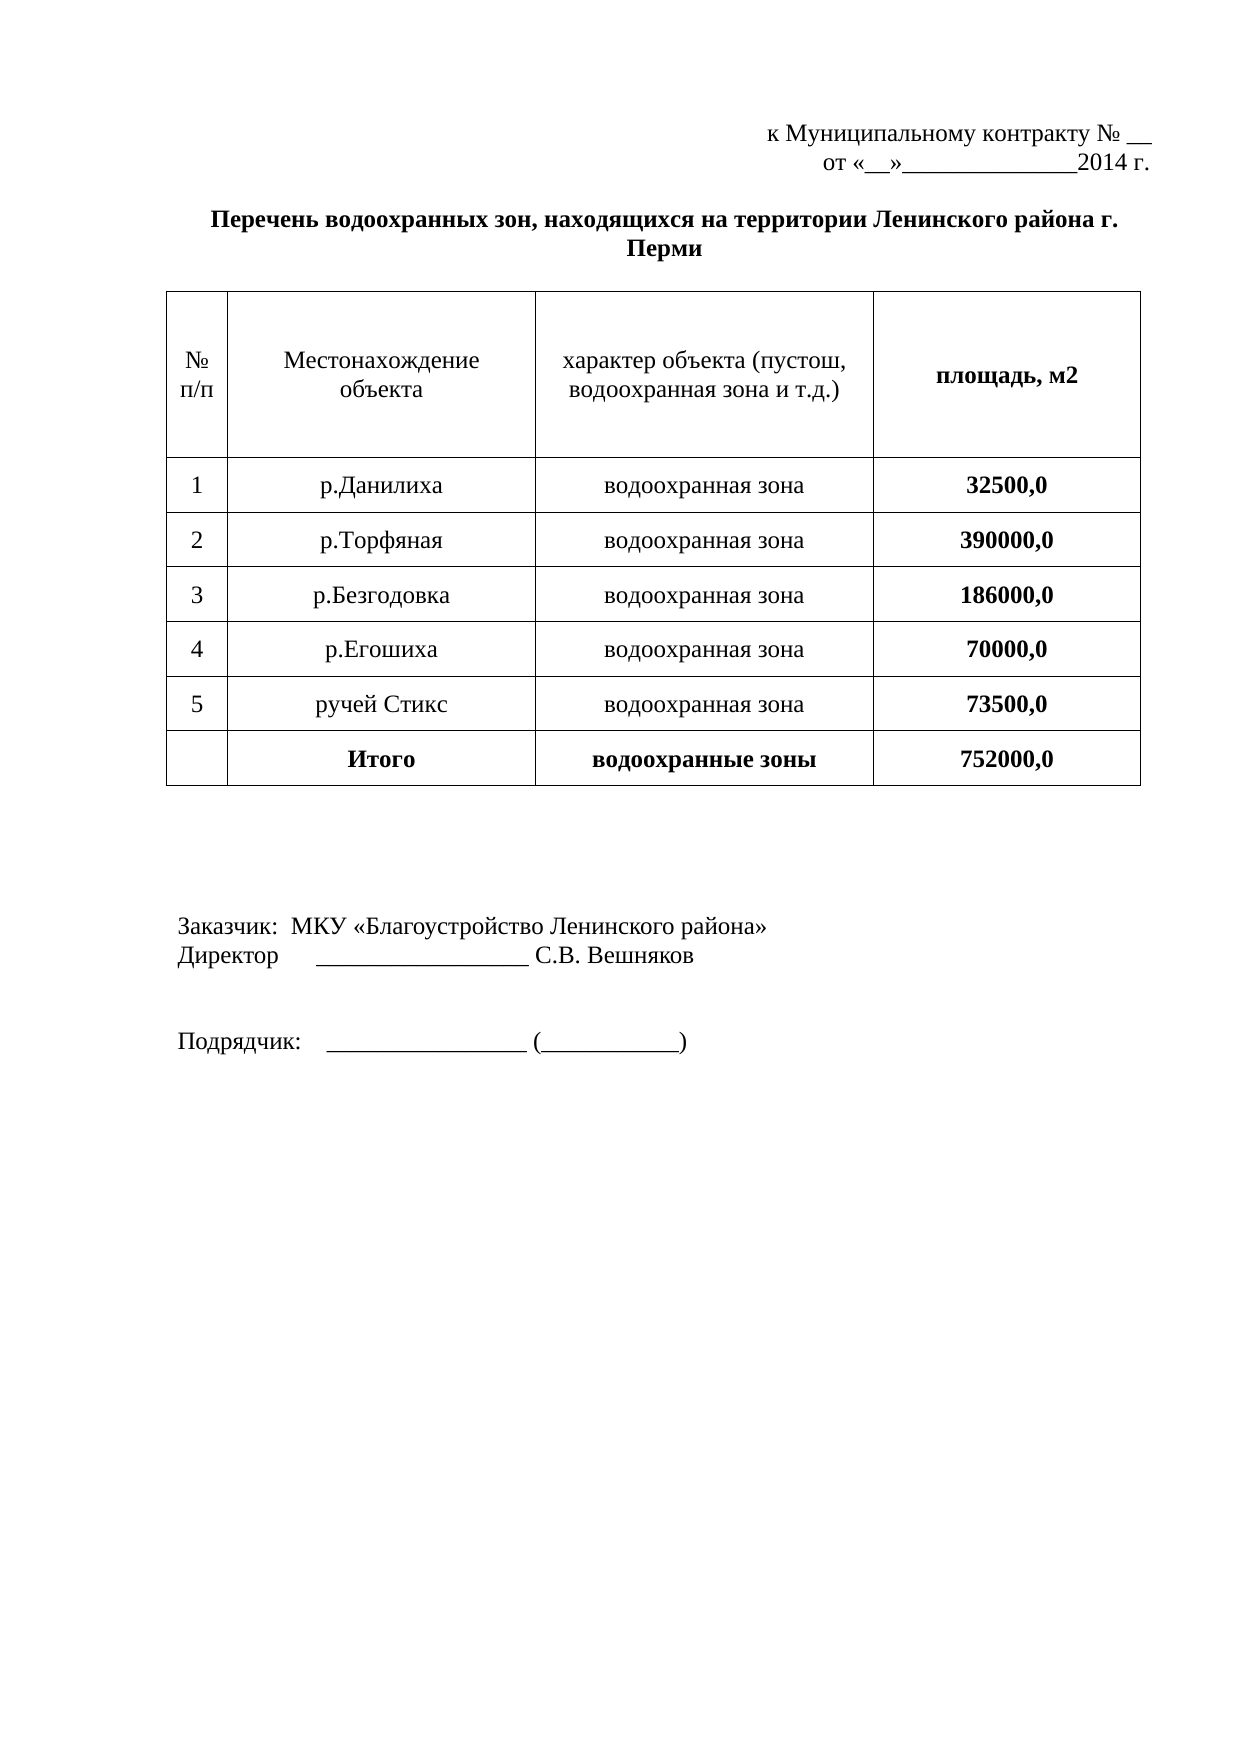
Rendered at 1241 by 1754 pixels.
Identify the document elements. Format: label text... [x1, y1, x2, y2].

table_cell 390000,0 [874, 513, 1140, 566]
table_cell водоохранная зона [536, 622, 873, 676]
text к Муниципальному контракту № __ [177, 118, 1152, 147]
table_cell 73500,0 [874, 677, 1140, 730]
table_cell водоохранная зона [536, 677, 873, 730]
table_cell 186000,0 [874, 567, 1140, 621]
text от «__»______________2014 г. [177, 147, 1152, 176]
text Перечень водоохранных зон, находящихся на территории Ленинского района г. Перми [177, 204, 1152, 262]
table_cell водоохранная зона [536, 567, 873, 621]
table_header характер объекта (пустош, водоохранная зона и т.д.) [536, 292, 873, 457]
table_cell Итого [228, 731, 535, 785]
text Заказчик: МКУ «Благоустройство Ленинского района» [177, 911, 1152, 940]
table_cell р.Безгодовка [228, 567, 535, 621]
table_cell 5 [167, 677, 227, 730]
table_cell 752000,0 [874, 731, 1140, 785]
table_header № п/п [167, 292, 227, 457]
text Директор _________________ С.В. Вешняков [177, 940, 1152, 968]
table_cell ручей Стикс [228, 677, 535, 730]
table_cell 2 [167, 513, 227, 566]
table_header Местонахождение объекта [228, 292, 535, 457]
table_cell 32500,0 [874, 458, 1140, 512]
table_cell 1 [167, 458, 227, 512]
table_cell р.Данилиха [228, 458, 535, 512]
table_header площадь, м2 [874, 292, 1140, 457]
table_cell 3 [167, 567, 227, 621]
text Подрядчик: ________________ (___________) [177, 1026, 1152, 1055]
table_cell [167, 731, 227, 785]
table_cell р.Торфяная [228, 513, 535, 566]
table_cell 4 [167, 622, 227, 676]
table_cell 70000,0 [874, 622, 1140, 676]
table_cell р.Егошиха [228, 622, 535, 676]
table_cell водоохранная зона [536, 513, 873, 566]
table_cell водоохранные зоны [536, 731, 873, 785]
table_cell водоохранная зона [536, 458, 873, 512]
